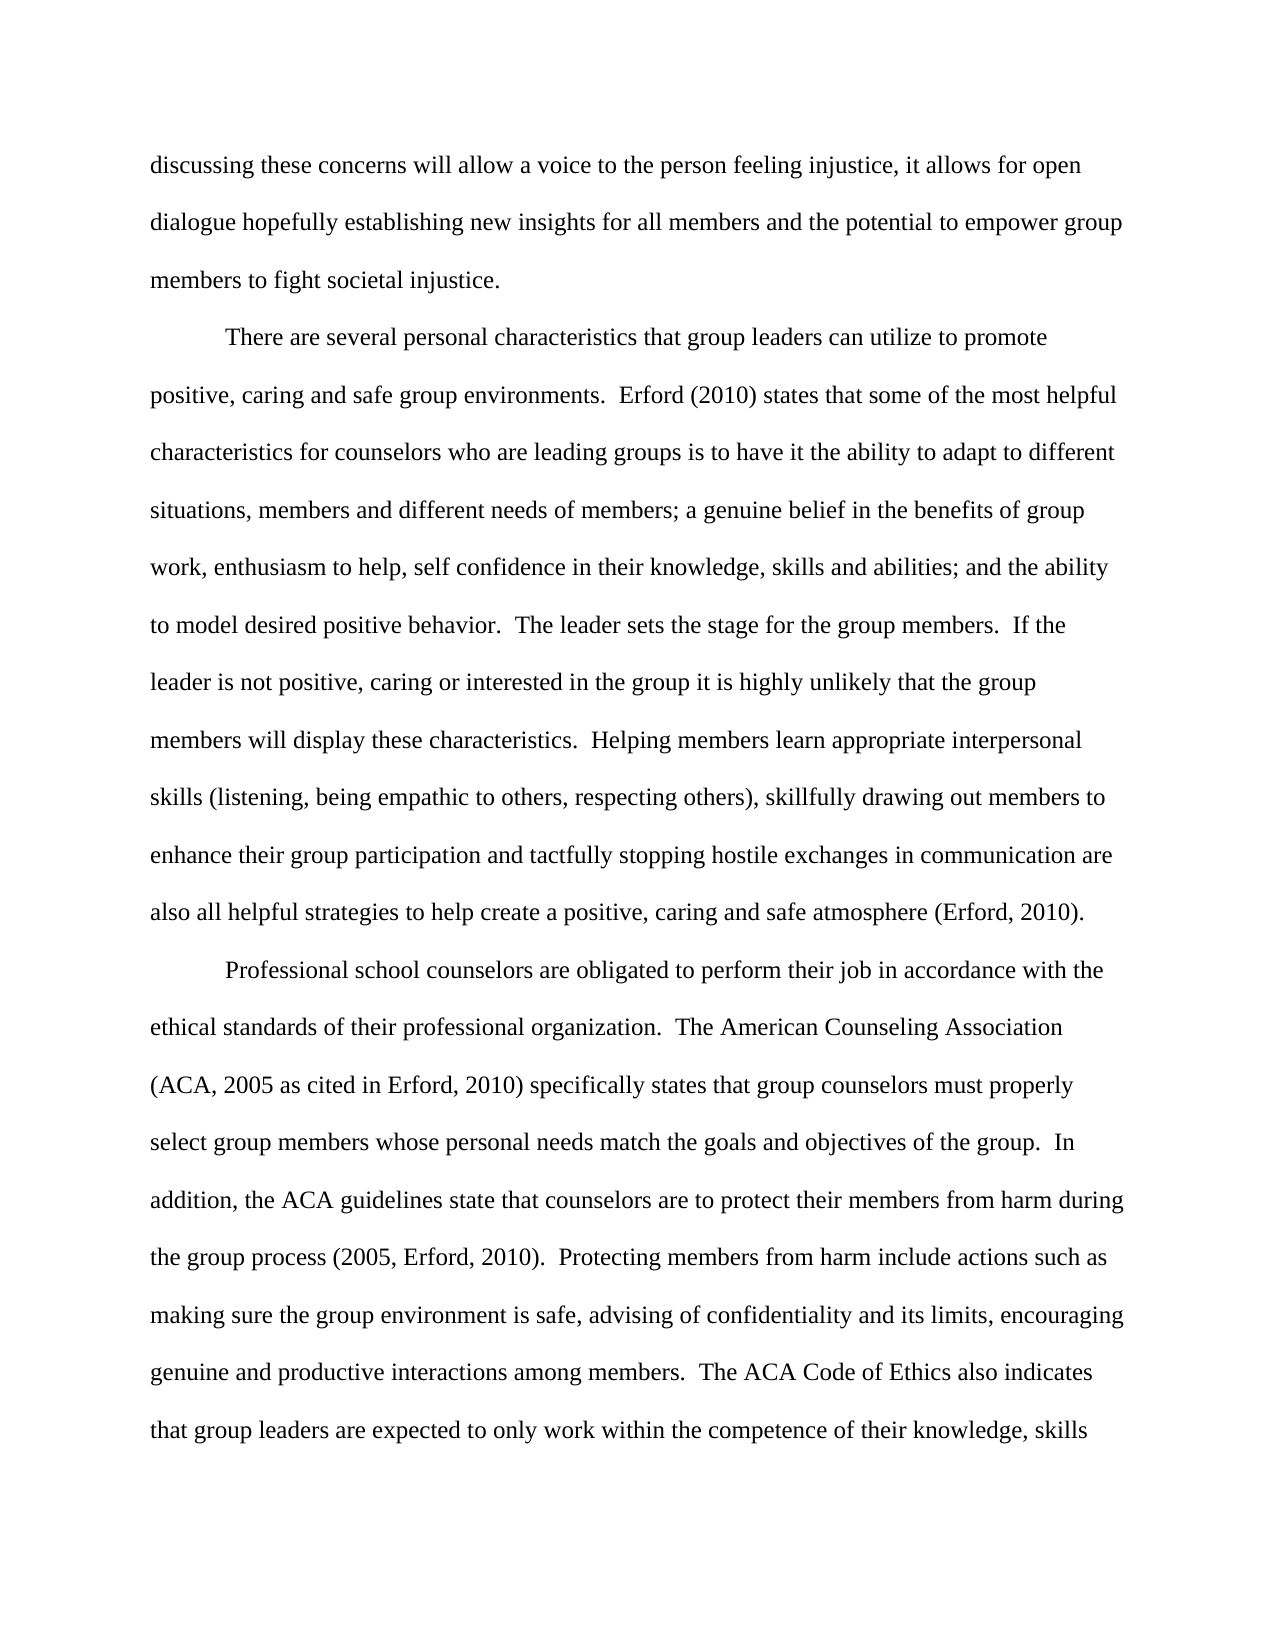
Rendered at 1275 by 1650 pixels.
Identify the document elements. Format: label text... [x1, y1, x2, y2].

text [150, 955, 1125, 1444]
text There are several personal characteristics that group leaders can utilize to promote positive, caring and safe group environments. Erford (2010) states that some of the most helpful characteristics for counselors who are leading groups is to have it the ability to adapt to different situations, members and different needs of members; a genuine belief in the benefits of group work, enthusiasm to help, self confidence in their knowledge, skills and abilities; and the ability to model desired positive behavior. The leader sets the stage for the group members. If the leader is not positive, caring or interested in the group it is highly unlikely that the group members will display these characteristics. Helping members learn appropriate interpersonal skills (listening, being empathic to others, respecting others), skillfully drawing out members to enhance their group participation and tactfully stopping hostile exchanges in communication are also all helpful strategies to help create a positive, caring and safe atmosphere (Erford, 2010). [150, 322, 1125, 926]
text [150, 150, 1125, 294]
